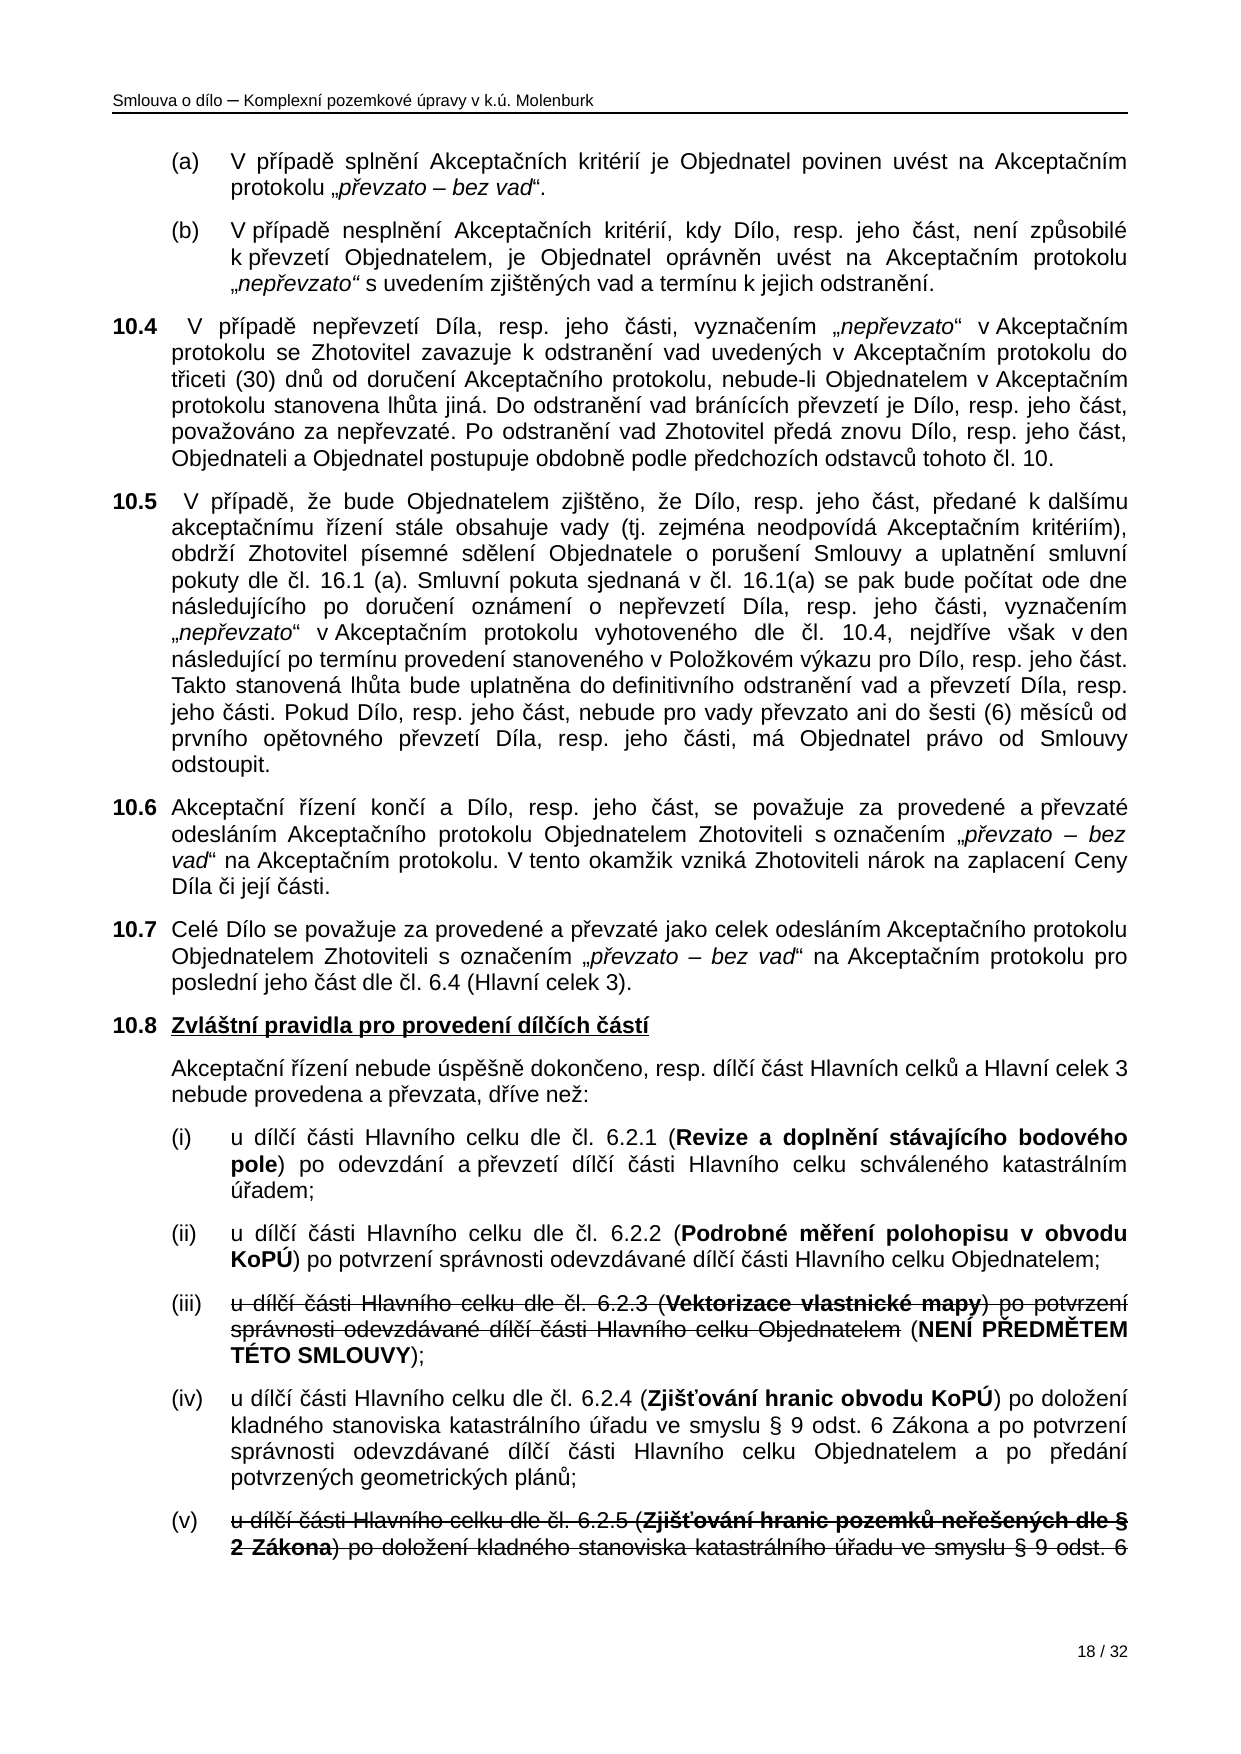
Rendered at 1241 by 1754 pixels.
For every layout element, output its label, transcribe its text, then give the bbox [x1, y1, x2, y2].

list u dílčí části Hlavního celku dle čl. 6.2.1 (Revize a doplnění stávajícího bodového pole) po odevzdání a převzetí dílčí části Hlavního celku schváleného katastrálním úřadem; [171, 1124, 1128, 1203]
list V případě splnění Akceptačních kritérií je Objednatel povinen uvést na Akceptačním protokolu „převzato – bez vad“. [171, 148, 1128, 200]
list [171, 1507, 1128, 1560]
list V případě nesplnění Akceptačních kritérií, kdy Dílo, resp. jeho část, není způsobilé k převzetí Objednatelem, je Objednatel oprávněn uvést na Akceptačním protokolu „nepřevzato“ s uvedením zjištěných vad a termínu k jejich odstranění. [171, 217, 1128, 296]
list Akceptační řízení nebude úspěšně dokončeno, resp. dílčí část Hlavních celků a Hlavní celek 3 nebude provedena a převzata, dříve než: [171, 1055, 1128, 1108]
text Akceptační řízení končí a Dílo, resp. jeho část, se považuje za provedené a převzaté odesláním Akceptačního protokolu Objednatelem Zhotoviteli s označením „převzato – bez vad“ na Akceptačním protokolu. V tento okamžik vzniká Zhotoviteli nárok na zaplacení Ceny Díla či její části. [112, 794, 1128, 899]
text V případě, že bude Objednatelem zjištěno, že Dílo, resp. jeho část, předané k dalšímu akceptačnímu řízení stále obsahuje vady (tj. zejména neodpovídá Akceptačním kritériím), obdrží Zhotovitel písemné sdělení Objednatele o porušení Smlouvy a uplatnění smluvní pokuty dle čl. 16.1 (a). Smluvní pokuta sjednaná v čl. 16.1(a) se pak bude počítat ode dne následujícího po doručení oznámení o nepřevzetí Díla, resp. jeho části, vyznačením „nepřevzato“ v Akceptačním protokolu vyhotoveného dle čl. 10.4, nejdříve však v den následující po termínu provedení stanoveného v Položkovém výkazu pro Dílo, resp. jeho část. Takto stanovená lhůta bude uplatněna do definitivního odstranění vad a převzetí Díla, resp. jeho části. Pokud Dílo, resp. jeho část, nebude pro vady převzato ani do šesti (6) měsíců od prvního opětovného převzetí Díla, resp. jeho části, má Objednatel právo od Smlouvy odstoupit. [112, 488, 1128, 777]
text Zvláštní pravidla pro provedení dílčích částí [112, 1012, 1128, 1038]
list u dílčí části Hlavního celku dle čl. 6.2.3 (Vektorizace vlastnické mapy) po potvrzení správnosti odevzdávané dílčí části Hlavního celku Objednatelem (NENÍ PŘEDMĚTEM TÉTO SMLOUVY); [171, 1289, 1128, 1368]
list u dílčí části Hlavního celku dle čl. 6.2.2 (Podrobné měření polohopisu v obvodu KoPÚ) po potvrzení správnosti odevzdávané dílčí části Hlavního celku Objednatelem; [171, 1220, 1128, 1273]
text Celé Dílo se považuje za provedené a převzaté jako celek odesláním Akceptačního protokolu Objednatelem Zhotoviteli s označením „převzato – bez vad“ na Akceptačním protokolu pro poslední jeho část dle čl. 6.4 (Hlavní celek 3). [112, 916, 1128, 995]
text V případě nepřevzetí Díla, resp. jeho části, vyznačením „nepřevzato“ v Akceptačním protokolu se Zhotovitel zavazuje k odstranění vad uvedených v Akceptačním protokolu do třiceti (30) dnů od doručení Akceptačního protokolu, nebude-li Objednatelem v Akceptačním protokolu stanovena lhůta jiná. Do odstranění vad bránících převzetí je Dílo, resp. jeho část, považováno za nepřevzaté. Po odstranění vad Zhotovitel předá znovu Dílo, resp. jeho část, Objednateli a Objednatel postupuje obdobně podle předchozích odstavců tohoto čl. 10. [112, 313, 1128, 471]
list u dílčí části Hlavního celku dle čl. 6.2.4 (Zjišťování hranic obvodu KoPÚ) po doložení kladného stanoviska katastrálního úřadu ve smyslu § 9 odst. 6 Zákona a po potvrzení správnosti odevzdávané dílčí části Hlavního celku Objednatelem a po předání potvrzených geometrických plánů; [171, 1385, 1128, 1491]
